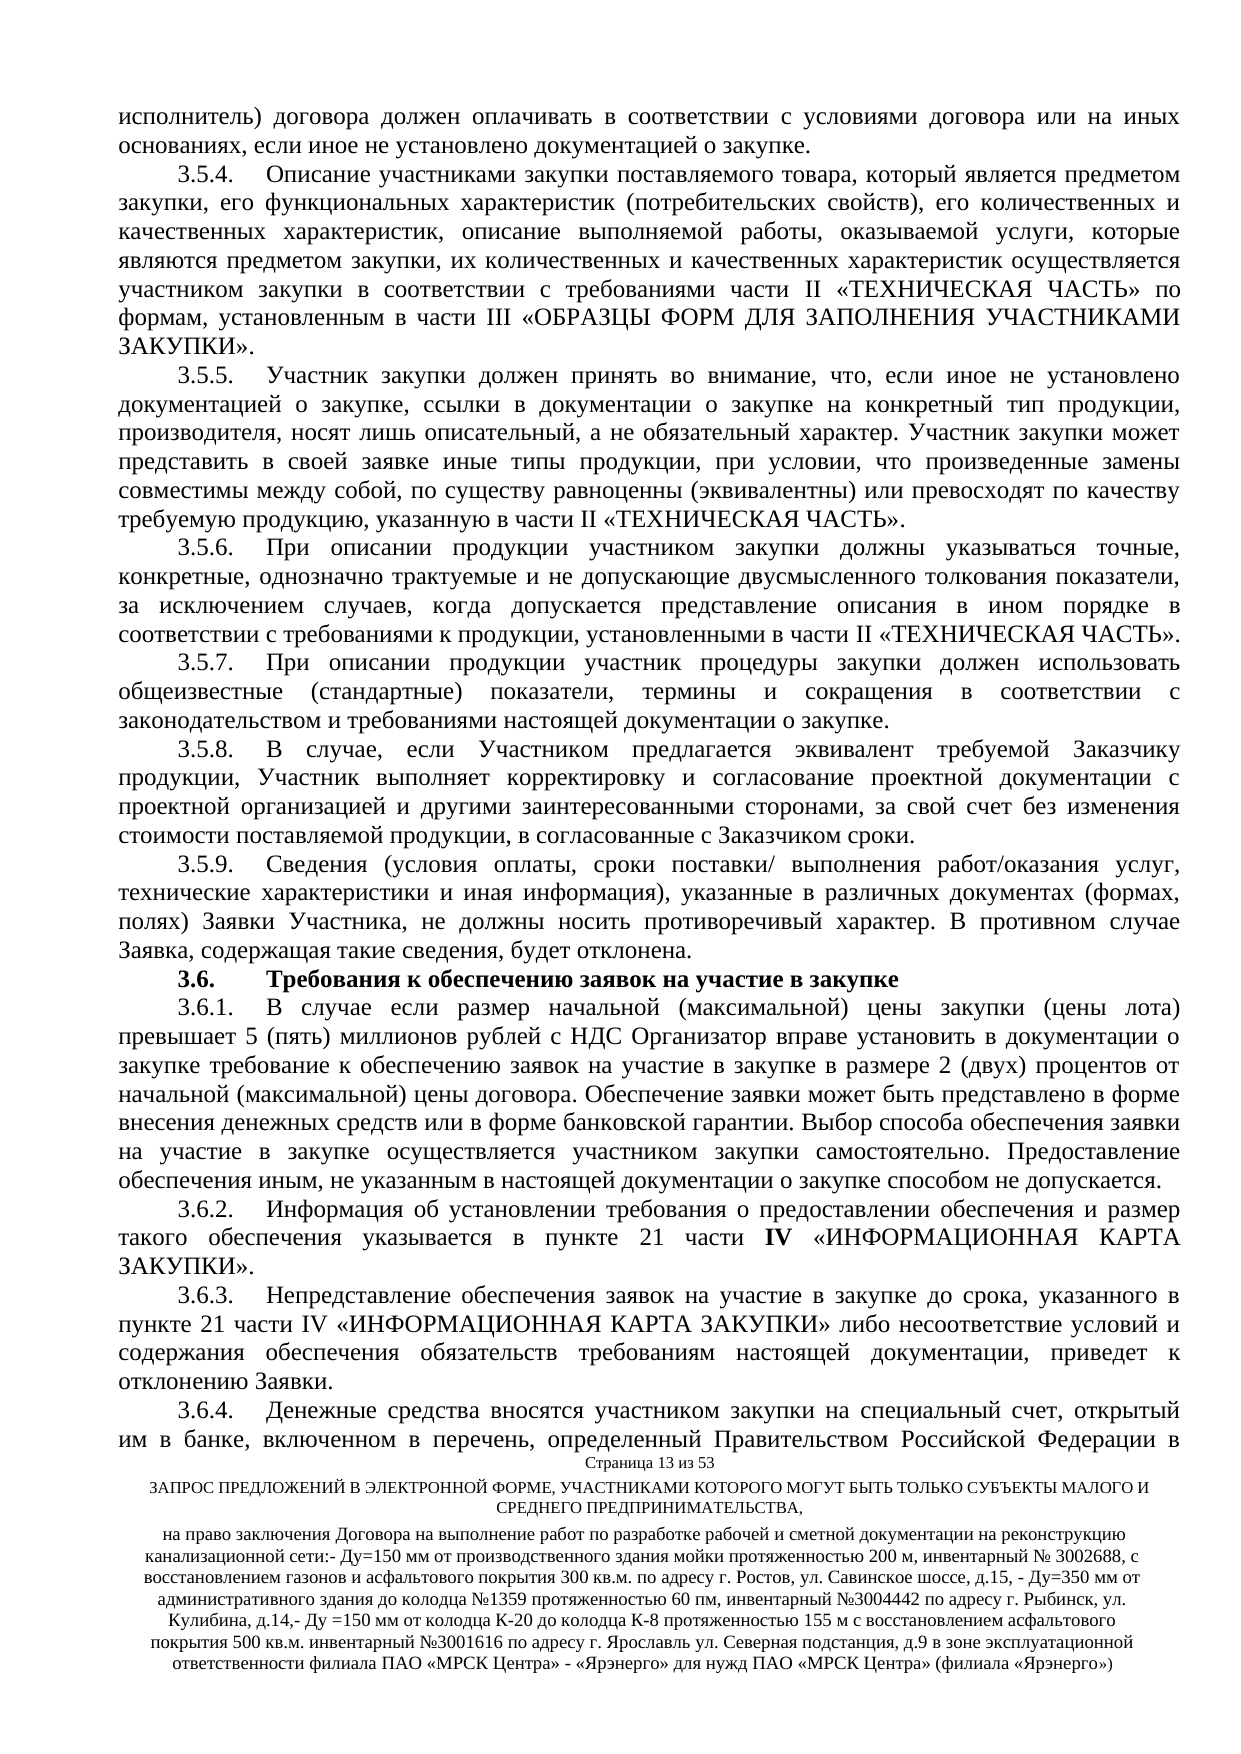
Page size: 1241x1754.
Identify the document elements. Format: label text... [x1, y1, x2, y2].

subtitle Непредставление обеспечения заявок на участие в закупке до срока, указанного в пункте 21 части IV «ИНФОРМАЦИОННАЯ КАРТА ЗАКУПКИ» либо несоответствие условий и содержания обеспечения обязательств требованиям настоящей документации, приведет к отклонению Заявки. [118, 1280, 1181, 1395]
subtitle Сведения (условия оплаты, сроки поставки/ выполнения работ/оказания услуг, технические характеристики и иная информация), указанные в различных документах (формах, полях) Заявки Участника, не должны носить противоречивый характер. В противном случае Заявка, содержащая такие сведения, будет отклонена. [118, 849, 1181, 964]
subtitle При описании продукции участником закупки должны указываться точные, конкретные, однозначно трактуемые и не допускающие двусмысленного толкования показатели, за исключением случаев, когда допускается представление описания в ином порядке в соответствии с требованиями к продукции, установленными в части II «ТЕХНИЧЕСКАЯ ЧАСТЬ». [118, 532, 1181, 647]
subtitle В случае, если Участником предлагается эквивалент требуемой Заказчику продукции, Участник выполняет корректировку и согласование проектной документации с проектной организацией и другими заинтересованными сторонами, за свой счет без изменения стоимости поставляемой продукции, в согласованные с Заказчиком сроки. [118, 734, 1181, 849]
subtitle Участник закупки должен принять во внимание, что, если иное не установлено документацией о закупке, ссылки в документации о закупке на конкретный тип продукции, производителя, носят лишь описательный, а не обязательный характер. Участник закупки может представить в своей заявке иные типы продукции, при условии, что произведенные замены совместимы между собой, по существу равноценны (эквивалентны) или превосходят по качеству требуемую продукцию, указанную в части II «ТЕХНИЧЕСКАЯ ЧАСТЬ». [118, 360, 1181, 532]
subtitle Описание участниками закупки поставляемого товара, который является предметом закупки, его функциональных характеристик (потребительских свойств), его количественных и качественных характеристик, описание выполняемой работы, оказываемой услуги, которые являются предметом закупки, их количественных и качественных характеристик осуществляется участником закупки в соответствии с требованиями части II «ТЕХНИЧЕСКАЯ ЧАСТЬ» по формам, установленным в части III «ОБРАЗЦЫ ФОРМ ДЛЯ ЗАПОЛНЕНИЯ УЧАСТНИКАМИ ЗАКУПКИ». [118, 159, 1181, 360]
subtitle Требования к обеспечению заявок на участие в закупке [118, 964, 1181, 992]
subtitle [118, 101, 1181, 159]
subtitle В случае если размер начальной (максимальной) цены закупки (цены лота) превышает 5 (пять) миллионов рублей с НДС Организатор вправе установить в документации о закупке требование к обеспечению заявок на участие в закупке в размере 2 (двух) процентов от начальной (максимальной) цены договора. Обеспечение заявки может быть представлено в форме внесения денежных средств или в форме банковской гарантии. Выбор способа обеспечения заявки на участие в закупке осуществляется участником закупки самостоятельно. Предоставление обеспечения иным, не указанным в настоящей документации о закупке способом не допускается. [118, 992, 1181, 1194]
subtitle Информация об установлении требования о предоставлении обеспечения и размер такого обеспечения указывается в пункте 21 части IV «ИНФОРМАЦИОННАЯ КАРТА ЗАКУПКИ». [118, 1194, 1181, 1280]
subtitle При описании продукции участник процедуры закупки должен использовать общеизвестные (стандартные) показатели, термины и сокращения в соответствии с законодательством и требованиями настоящей документации о закупке. [118, 647, 1181, 734]
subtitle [118, 1395, 1181, 1452]
